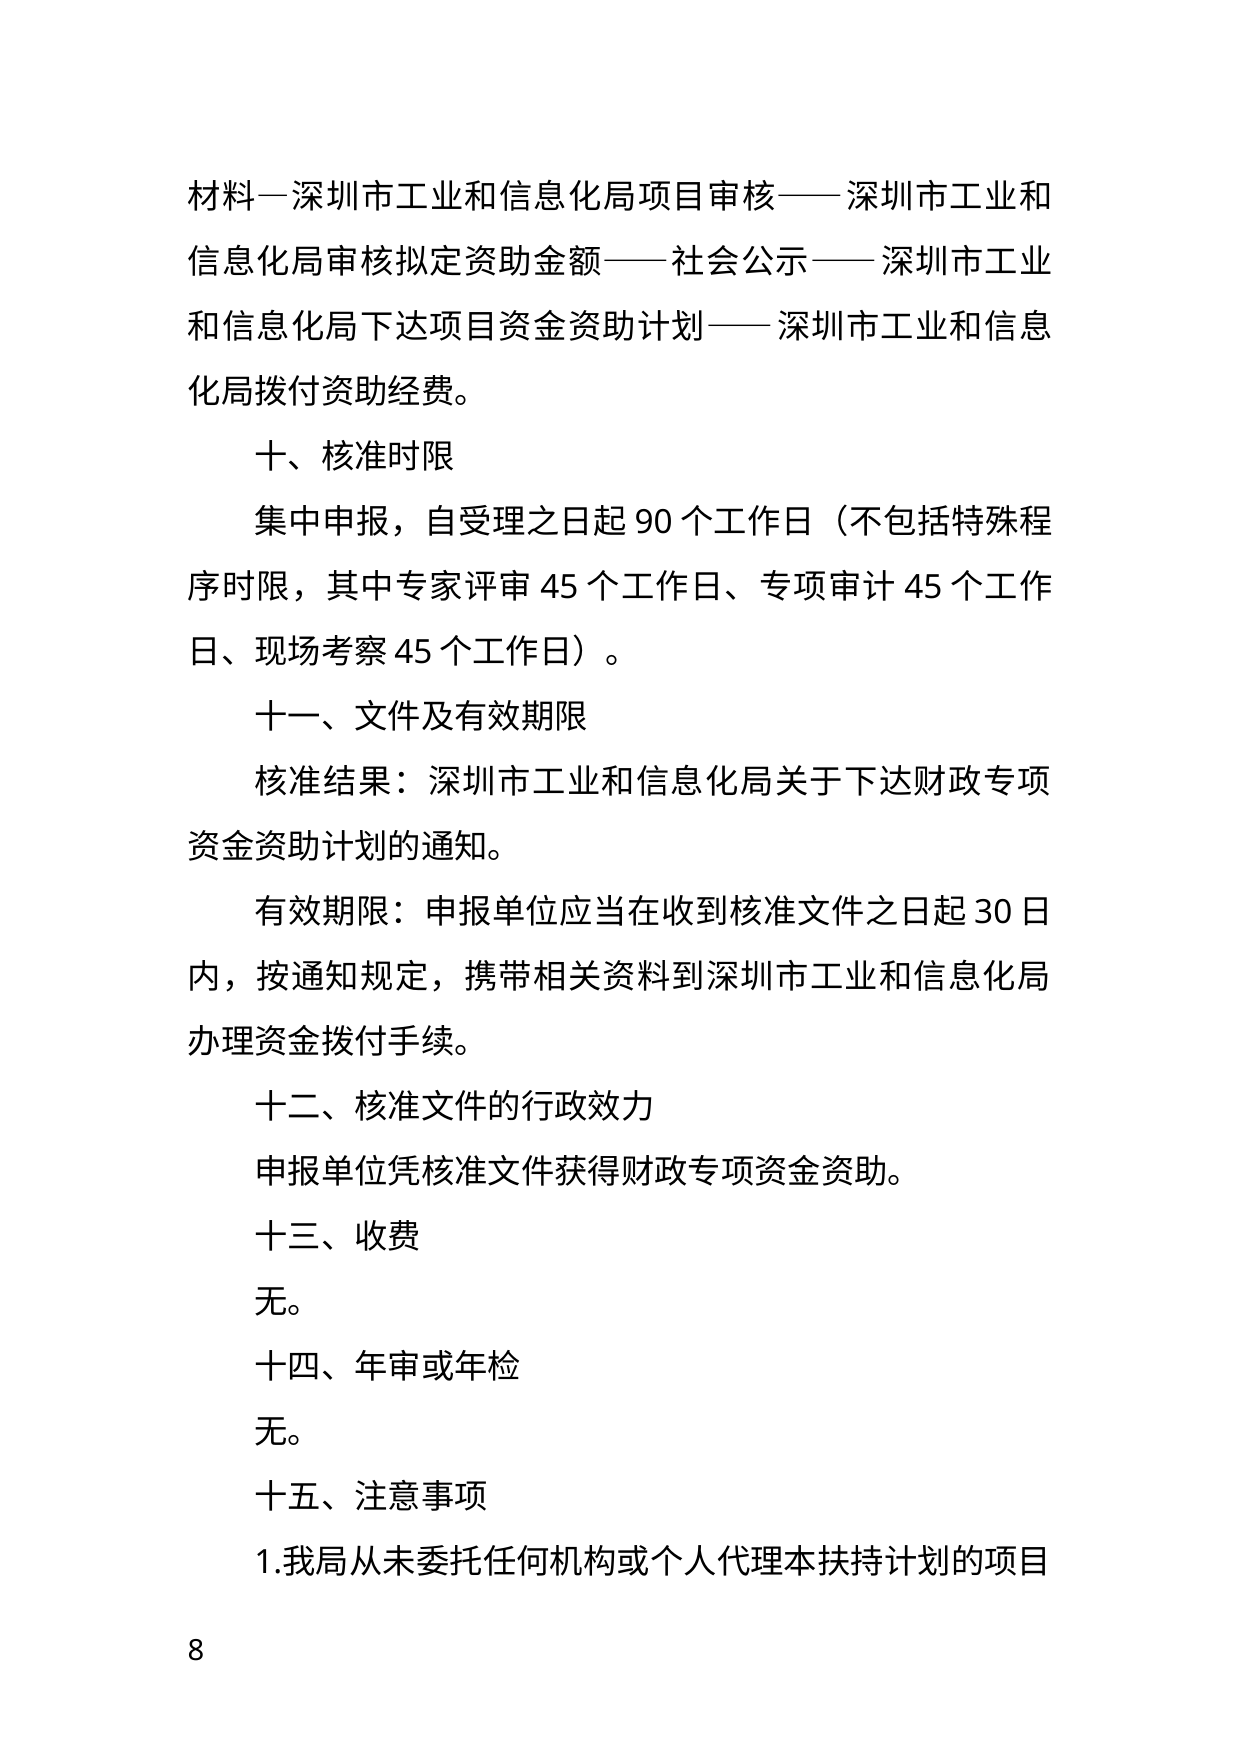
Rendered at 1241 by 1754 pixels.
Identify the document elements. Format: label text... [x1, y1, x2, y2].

text 集中申报，自受理之日起90个工作日（不包括特殊程序时限，其中专家评审45个工作日、专项审计45个工作日、现场考察45个工作日）。 [187, 487, 1053, 682]
text 十四、年审或年检 [187, 1332, 1053, 1397]
text 无。 [187, 1397, 1053, 1462]
text 核准结果：深圳市工业和信息化局关于下达财政专项资金资助计划的通知。 [187, 747, 1053, 877]
text 十、核准时限 [187, 422, 1053, 487]
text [187, 162, 1053, 422]
text 十三、收费 [187, 1202, 1053, 1267]
text 无。 [187, 1267, 1053, 1332]
text 十五、注意事项 [187, 1462, 1053, 1527]
text 十二、核准文件的行政效力 [187, 1072, 1053, 1137]
text 十一、文件及有效期限 [187, 682, 1053, 747]
text 申报单位凭核准文件获得财政专项资金资助。 [187, 1137, 1053, 1202]
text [187, 1527, 1053, 1592]
text 有效期限：申报单位应当在收到核准文件之日起30日内，按通知规定，携带相关资料到深圳市工业和信息化局办理资金拨付手续。 [187, 877, 1053, 1072]
